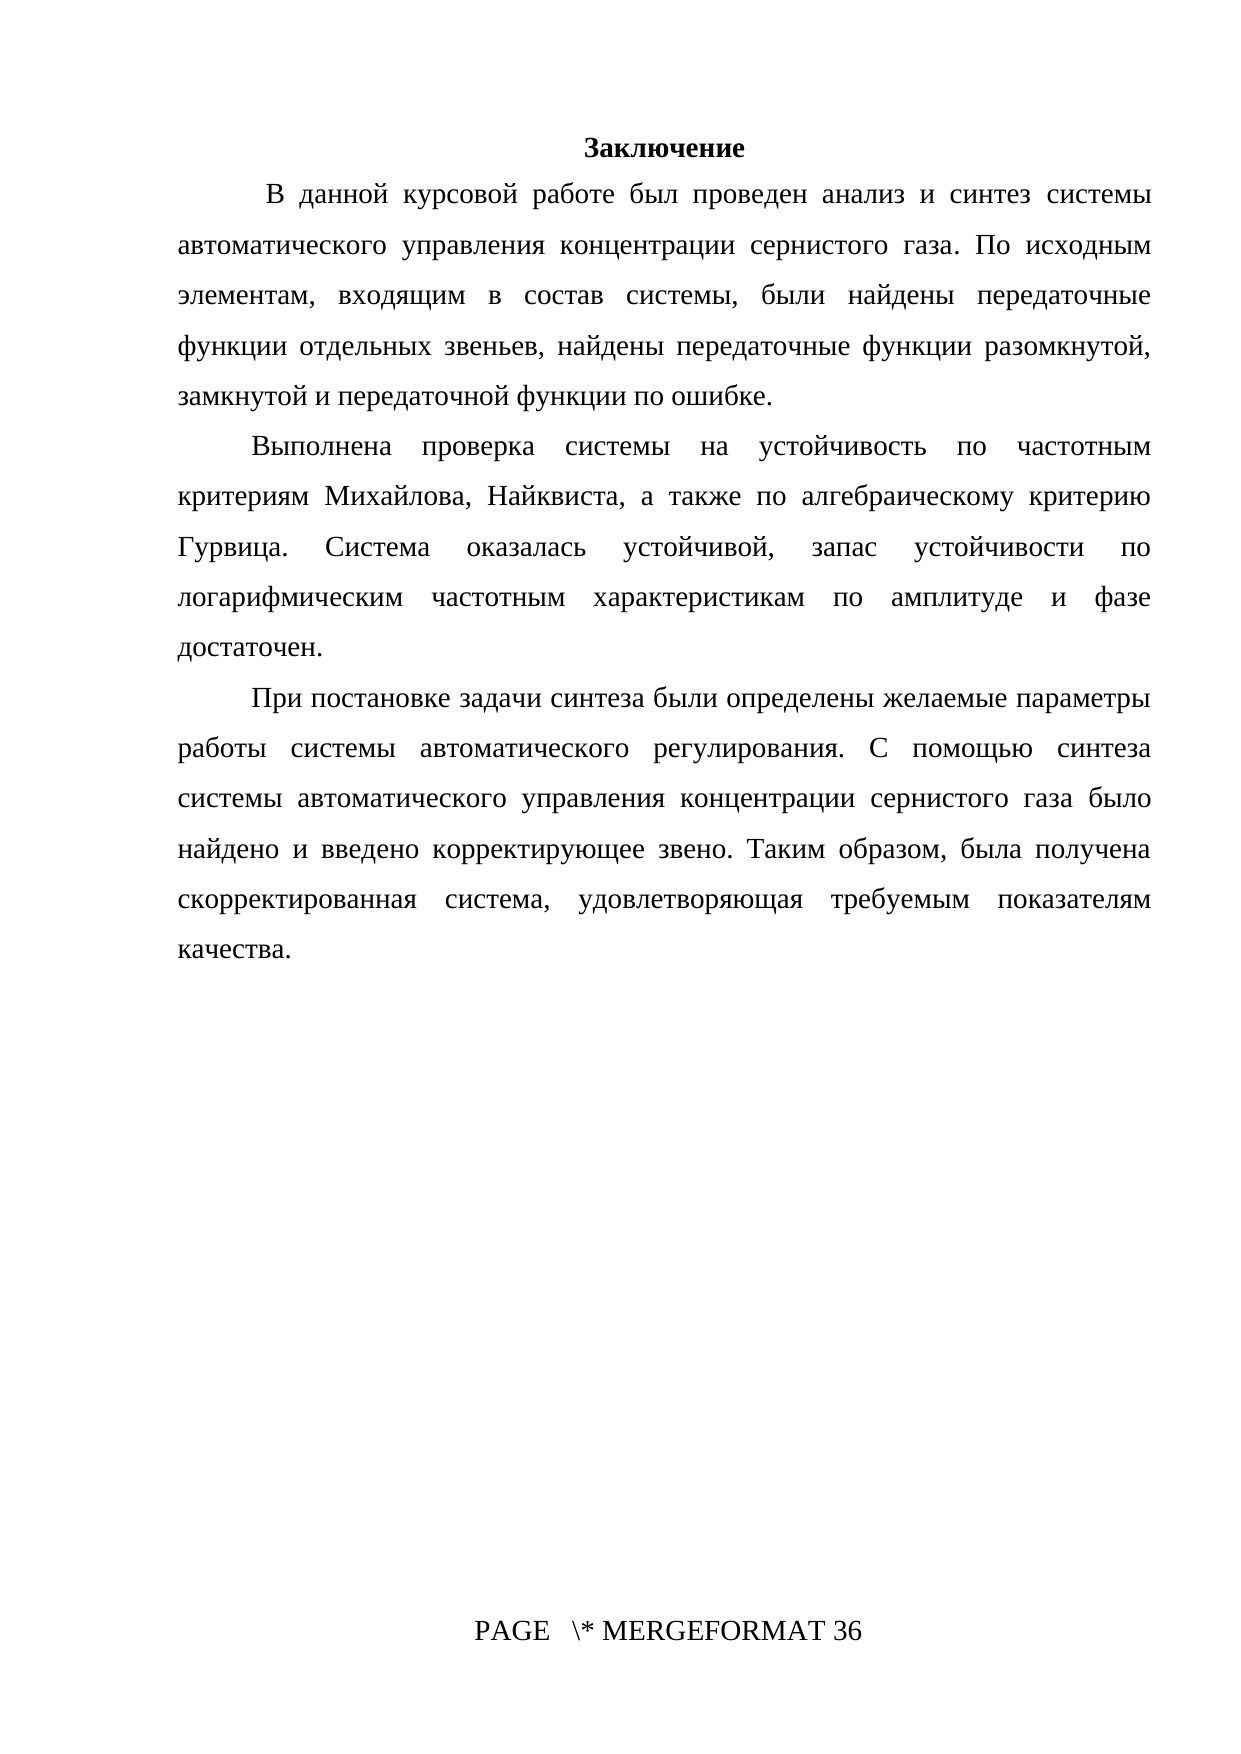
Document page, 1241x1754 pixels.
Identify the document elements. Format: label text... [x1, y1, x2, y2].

text При постановке задачи синтеза были определены желаемые параметры работы системы автоматического регулирования. С помощью синтеза системы автоматического управления концентрации сернистого газа было найдено и введено корректирующее звено. Таким образом, была получена скорректированная система, удовлетворяющая требуемым показателям качества. [177, 680, 1152, 965]
text Выполнена проверка системы на устойчивость по частотным критериям Михайлова, Найквиста, а также по алгебраическому критерию Гурвица. Система оказалась устойчивой, запас устойчивости по логарифмическим частотным характеристикам по амплитуде и фазе достаточен. [177, 428, 1152, 663]
text В данной курсовой работе был проведен анализ и синтез системы автоматического управления концентрации сернистого газа. По исходным элементам, входящим в состав системы, были найдены передаточные функции отдельных звеньев, найдены передаточные функции разомкнутой, замкнутой и передаточной функции по ошибке. [177, 177, 1152, 411]
subtitle Заключение [177, 131, 1152, 164]
